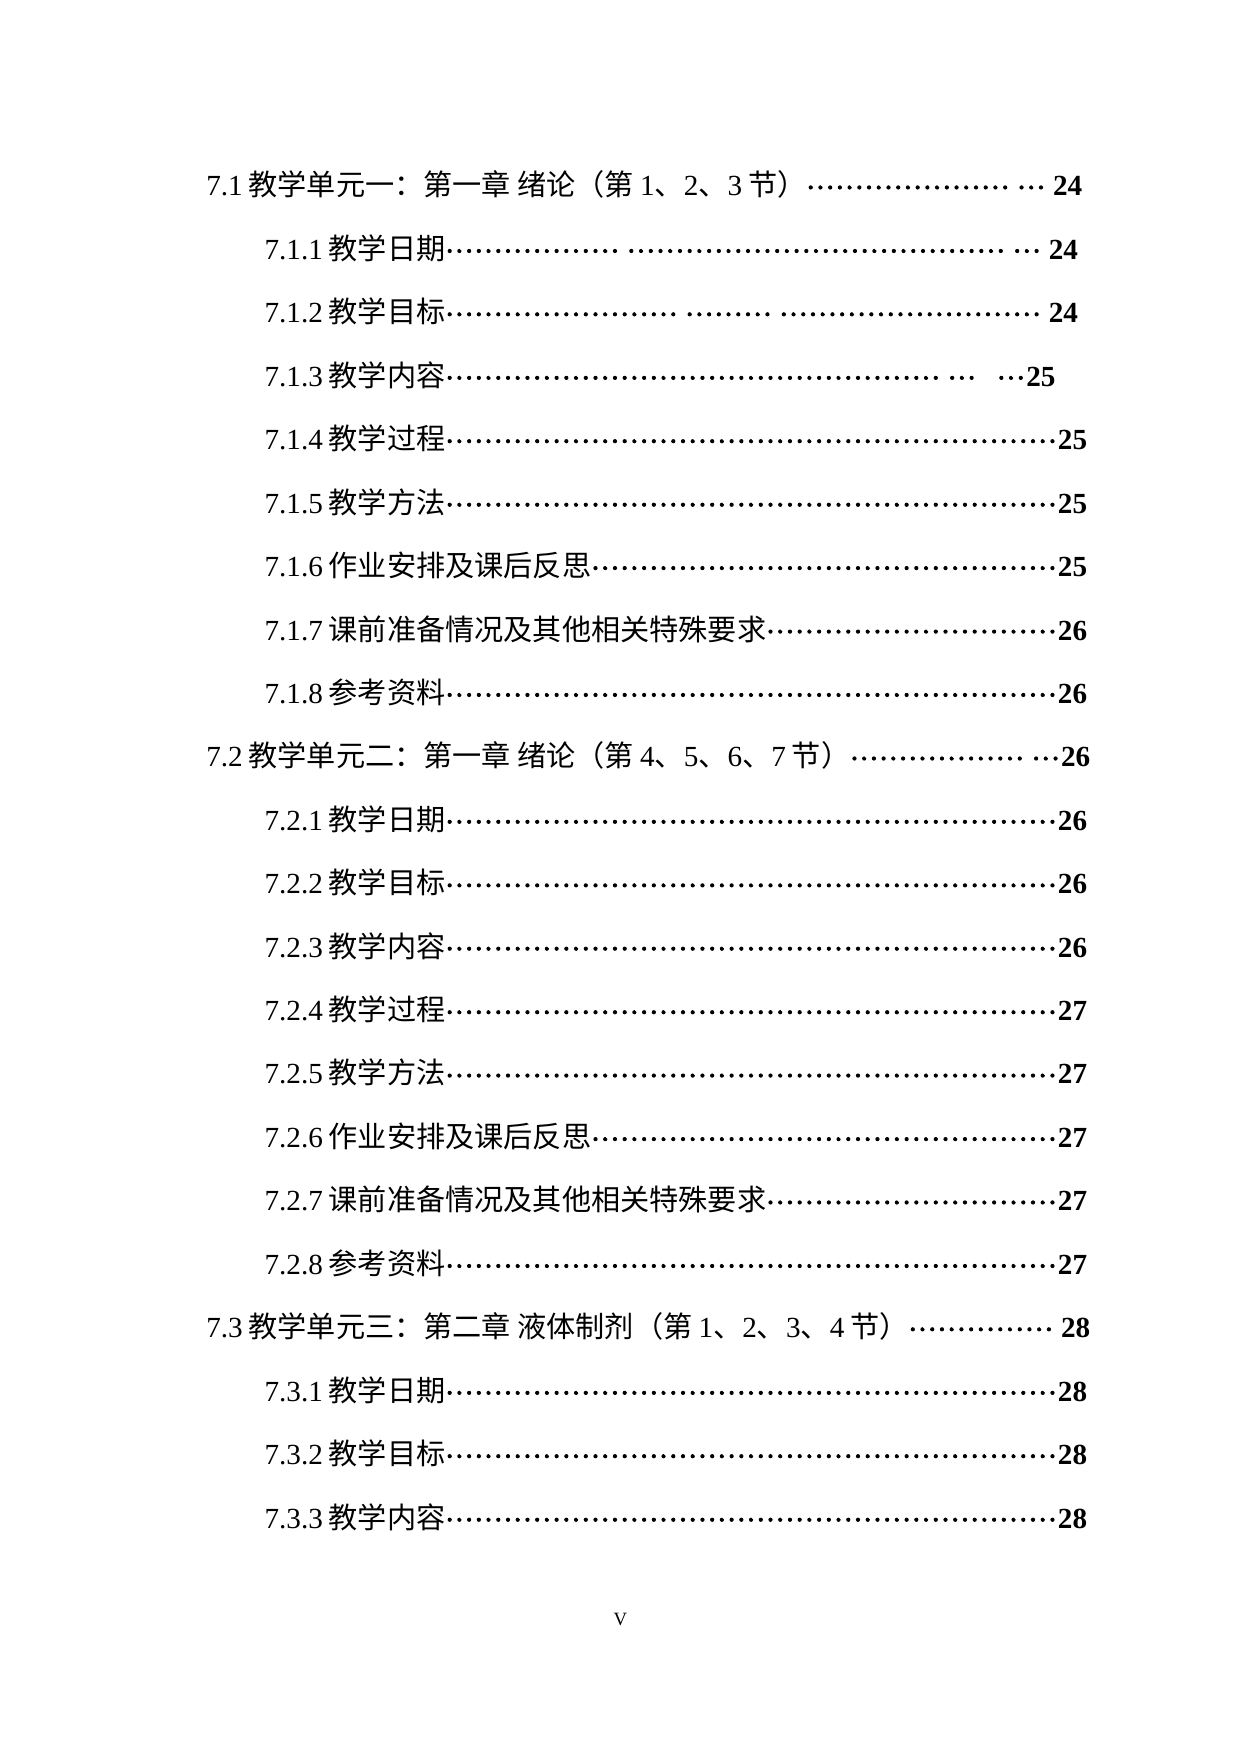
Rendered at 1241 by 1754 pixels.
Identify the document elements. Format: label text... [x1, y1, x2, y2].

text 7.2.4教学过程27 [148, 987, 1092, 1029]
text 7.1教学单元一：第一章 绪论（第1、2、3节） 24 [148, 162, 1092, 204]
text 7.1.4教学过程25 [148, 416, 1092, 458]
text 7.1.3教学内容 25 [148, 352, 1092, 394]
text 7.2.3教学内容26 [148, 923, 1092, 966]
text 7.3教学单元三：第二章 液体制剂（第1、2、3、4节） 28 [148, 1304, 1092, 1346]
text 7.2.6作业安排及课后反思27 [148, 1113, 1092, 1156]
text 7.3.3教学内容28 [148, 1494, 1092, 1536]
text 7.1.2教学目标 24 [148, 289, 1092, 331]
text 7.2.2教学目标26 [148, 860, 1092, 902]
text 7.2.1教学日期26 [148, 796, 1092, 839]
text 7.2.8参考资料27 [148, 1240, 1092, 1283]
text 7.1.1教学日期 24 [148, 225, 1092, 268]
text 7.2.5教学方法27 [148, 1050, 1092, 1092]
text 7.1.6作业安排及课后反思25 [148, 543, 1092, 585]
text 7.1.7课前准备情况及其他相关特殊要求26 [148, 606, 1092, 648]
text 7.3.1教学日期28 [148, 1367, 1092, 1409]
text 7.3.2教学目标28 [148, 1431, 1092, 1473]
text 7.2教学单元二：第一章 绪论（第4、5、6、7节） 26 [148, 733, 1092, 775]
text 7.1.5教学方法25 [148, 479, 1092, 521]
text 7.1.8参考资料26 [148, 669, 1092, 712]
text 7.2.7课前准备情况及其他相关特殊要求27 [148, 1177, 1092, 1219]
